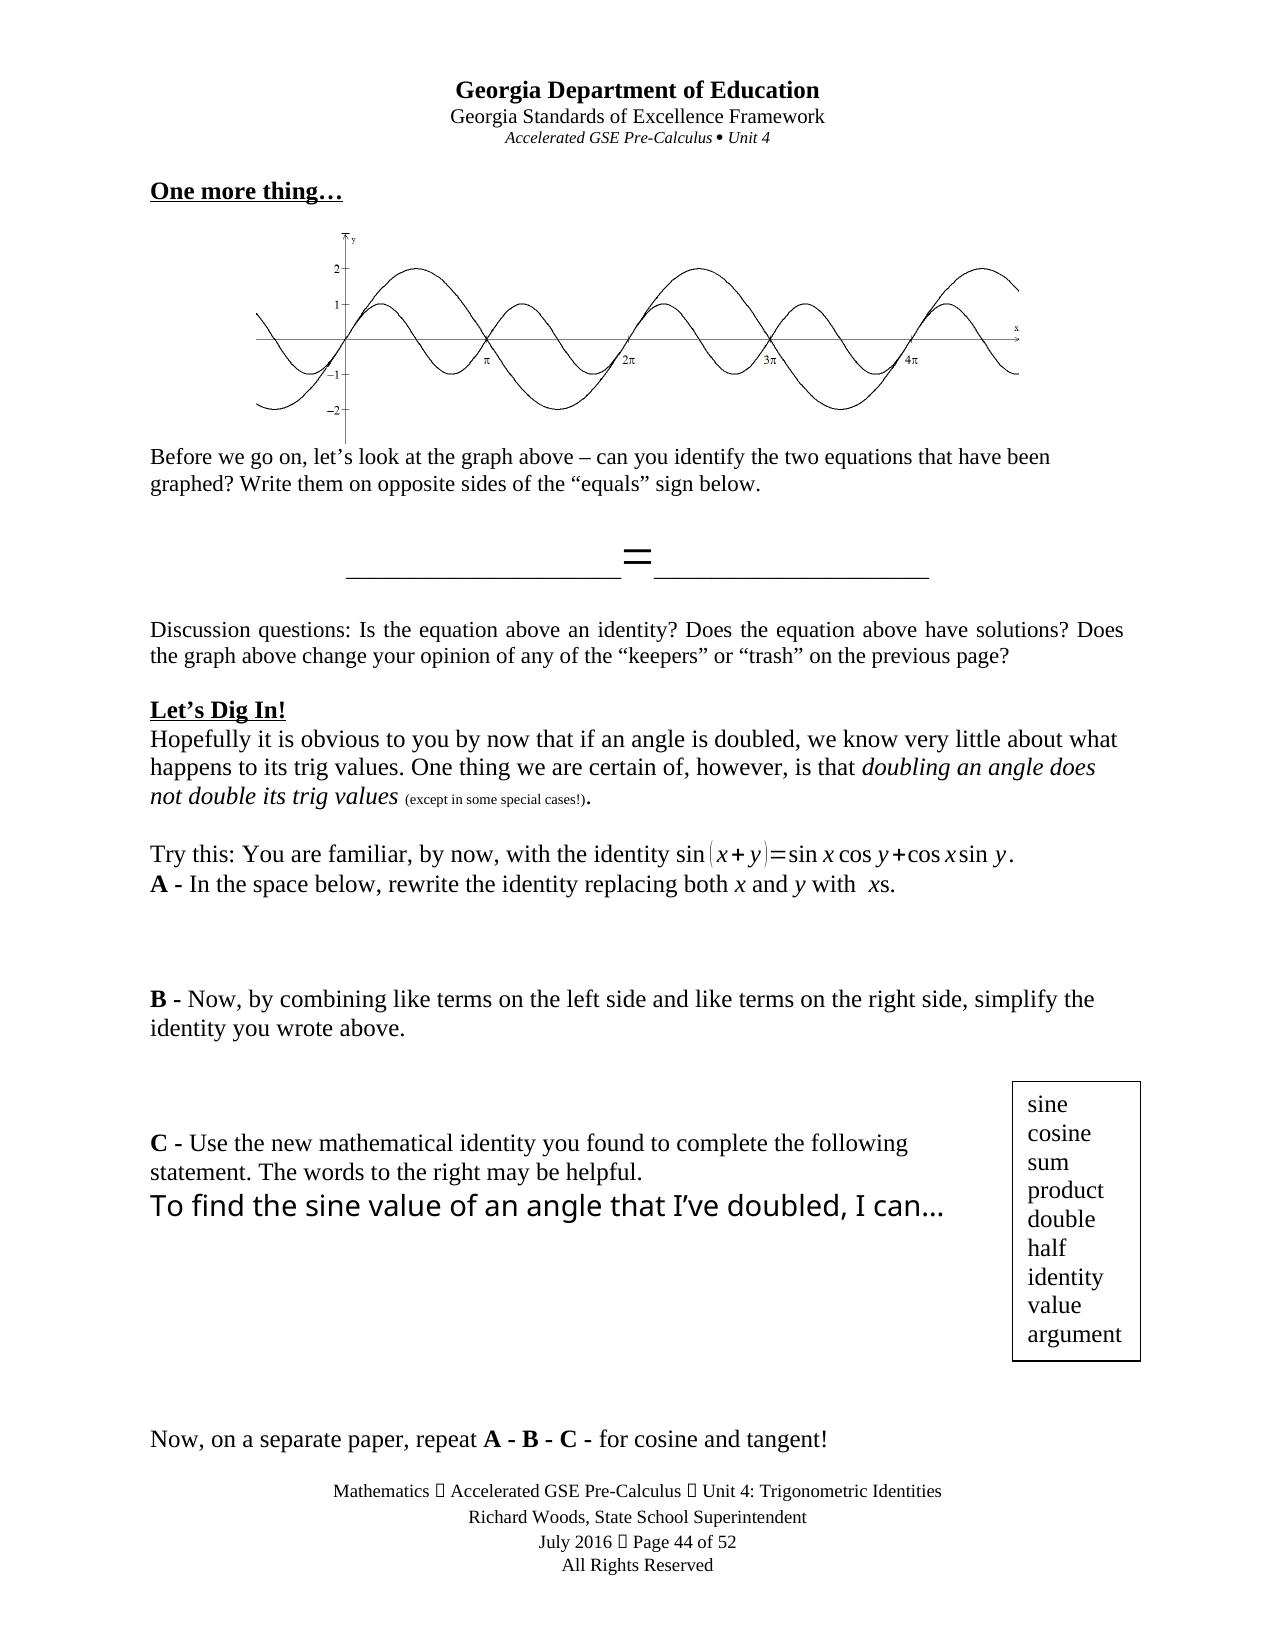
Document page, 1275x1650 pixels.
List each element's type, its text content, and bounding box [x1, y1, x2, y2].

text B - Now, by combining like terms on the left side and like terms on the right side, simplify the identity you wrote above. [150, 984, 1125, 1042]
text ________________________=________________________ [150, 522, 1125, 589]
text One more thing… [150, 176, 1125, 204]
text Hopefully it is obvious to you by now that if an angle is doubled, we know very little about what happens to its trig values. One thing we are certain of, however, is that doubling an angle does not double its trig values (except in some special cases!). [150, 724, 1125, 810]
text A - In the space below, rewrite the identity replacing both x and y with xs. [150, 869, 1125, 898]
text C - Use the new mathematical identity you found to complete the following statement. The words to the right may be helpful. [150, 1128, 1012, 1186]
text Let’s Dig In! [150, 695, 1125, 724]
text Now, on a separate paper, repeat A - B - C - for cosine and tangent! [150, 1424, 1125, 1452]
text To find the sine value of an angle that I’ve doubled, I can… [150, 1186, 1012, 1225]
picture [256, 233, 1019, 444]
text Before we go on, let’s look at the graph above – can you identify the two equations that have been graphed? Write them on opposite sides of the “equals” sign below. [150, 443, 1125, 496]
text Discussion questions: Is the equation above an identity? Does the equation above have solutions? Does the graph above change your opinion of any of the “keepers” or “trash” on the previous page? [150, 616, 1125, 668]
text Try this: You are familiar, by now, with the identity . [150, 839, 1125, 869]
